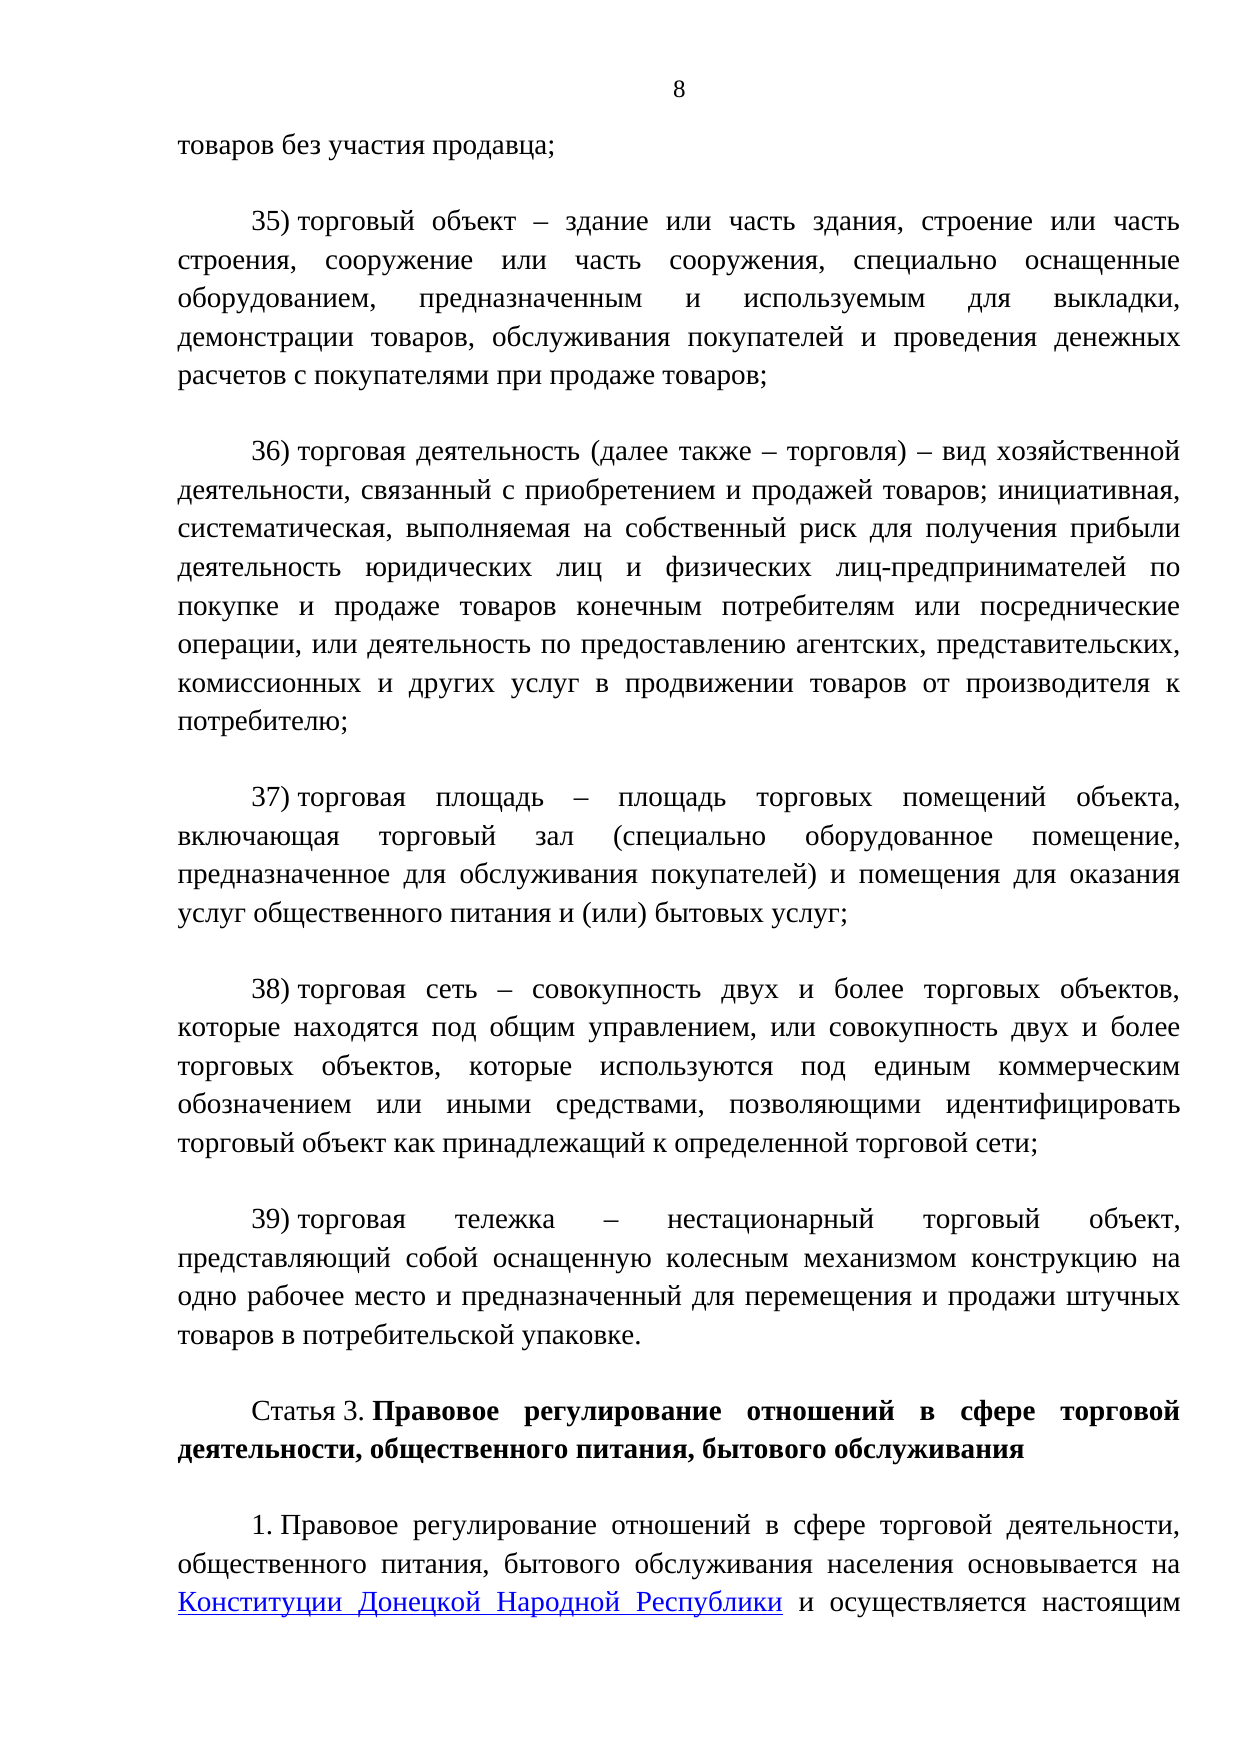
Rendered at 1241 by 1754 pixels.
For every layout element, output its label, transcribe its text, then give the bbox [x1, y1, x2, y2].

text Статья 3. Правовое регулирование отношений в сфере торговой деятельности, общественного питания, бытового обслуживания [177, 1393, 1181, 1465]
text 38) торговая сеть – совокупность двух и более торговых объектов, которые находятся под общим управлением, или совокупность двух и более торговых объектов, которые используются под единым коммерческим обозначением или иными средствами, позволяющими идентифицировать торговый объект как принадлежащий к определенной торговой сети; [177, 971, 1181, 1159]
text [177, 1507, 1181, 1618]
text 35) торговый объект – здание или часть здания, строение или часть строения, сооружение или часть сооружения, специально оснащенные оборудованием, предназначенным и используемым для выкладки, демонстрации товаров, обслуживания покупателей и проведения денежных расчетов с покупателями при продаже товаров; [177, 203, 1181, 391]
text 39) торговая тележка – нестационарный торговый объект, представляющий собой оснащенную колесным механизмом конструкцию на одно рабочее место и предназначенный для перемещения и продажи штучных товаров в потребительской упаковке. [177, 1201, 1181, 1350]
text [177, 127, 1181, 161]
text 37) торговая площадь – площадь торговых помещений объекта, включающая торговый зал (специально оборудованное помещение, предназначенное для обслуживания покупателей) и помещения для оказания услуг общественного питания и (или) бытовых услуг; [177, 779, 1181, 928]
text 36) торговая деятельность (далее также – торговля) – вид хозяйственной деятельности, связанный с приобретением и продажей товаров; инициативная, систематическая, выполняемая на собственный риск для получения прибыли деятельность юридических лиц и физических лиц-предпринимателей по покупке и продаже товаров конечным потребителям или посреднические операции, или деятельность по предоставлению агентских, представительских, комиссионных и других услуг в продвижении товаров от производителя к потребителю; [177, 433, 1181, 737]
